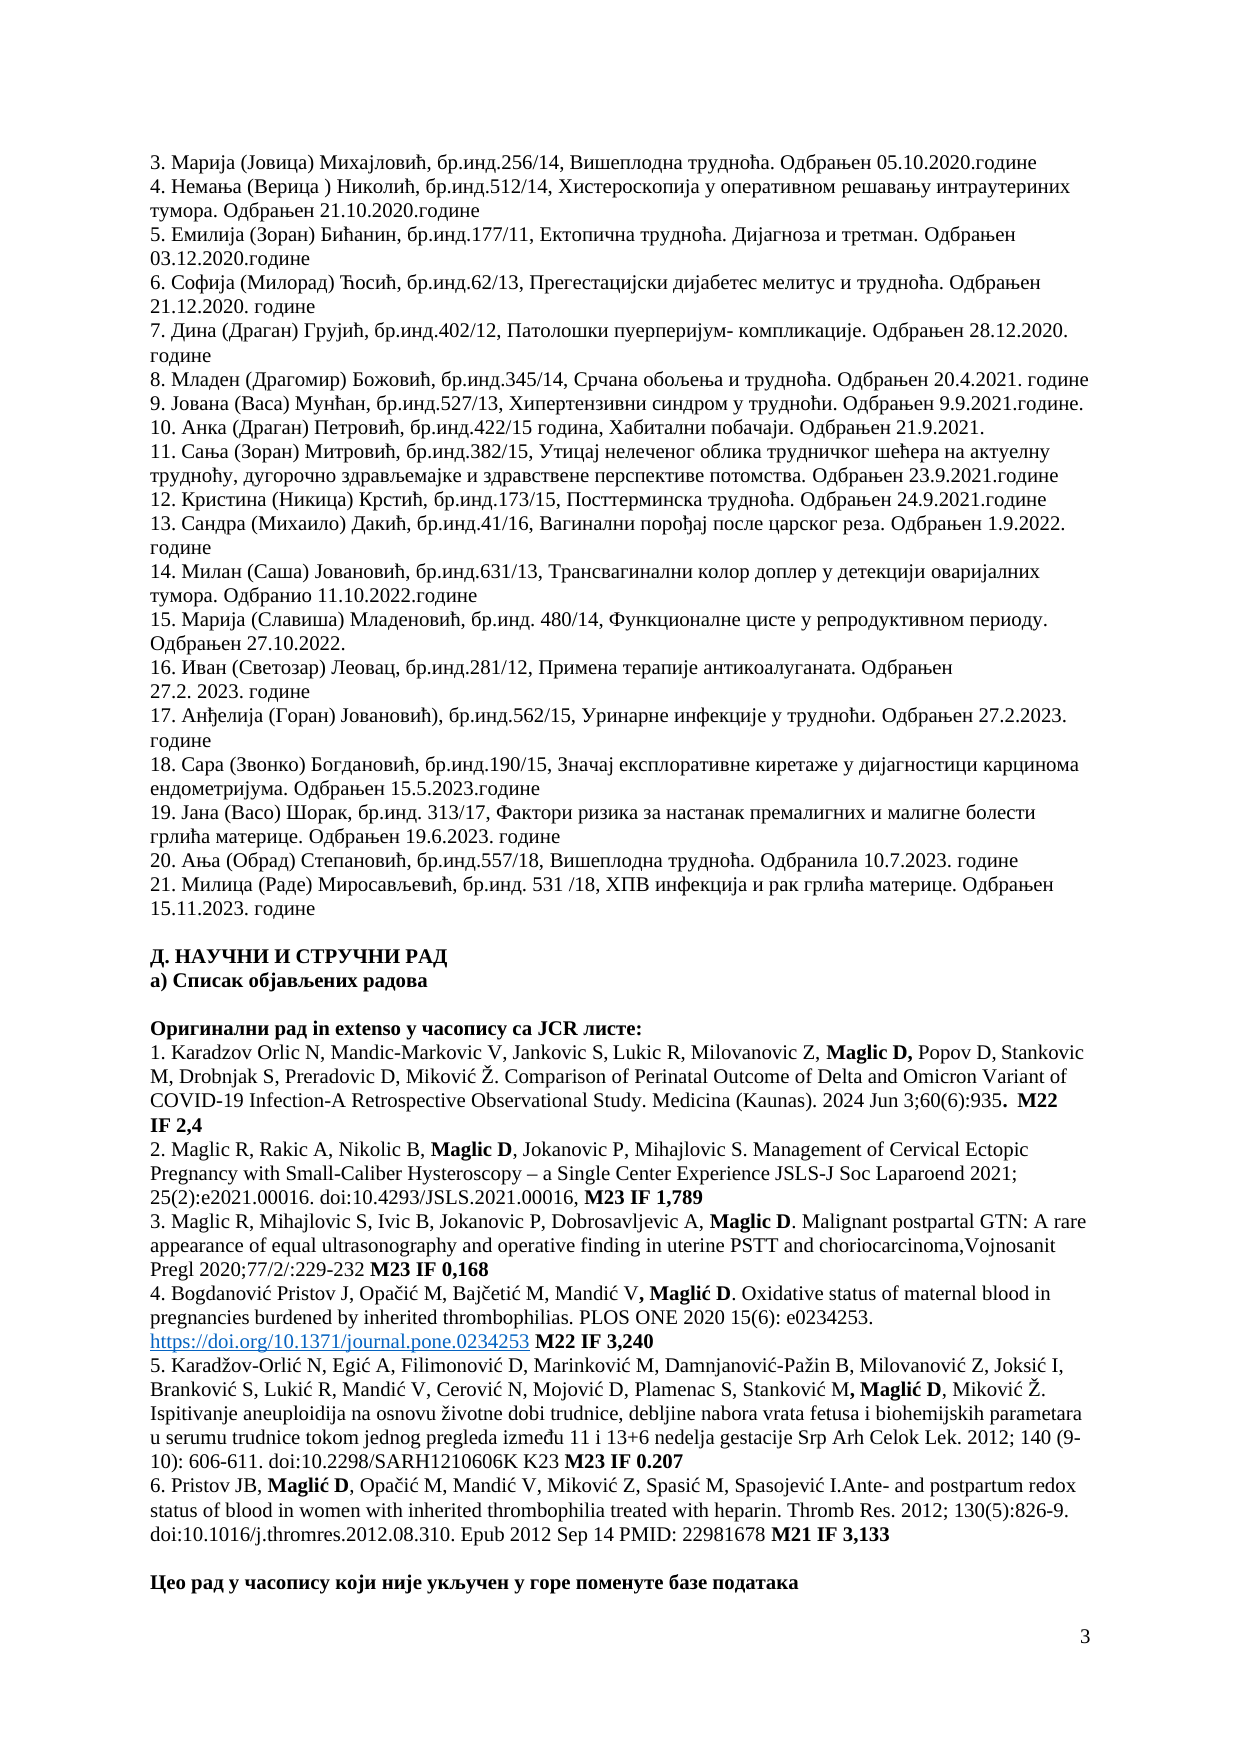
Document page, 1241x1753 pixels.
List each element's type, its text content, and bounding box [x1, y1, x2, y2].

text Д. НАУЧНИ И СТРУЧНИ РАД [150, 944, 1090, 968]
text 5. Емилија (Зоран) Бићанин, бр.инд.177/11, Ектопична трудноћа. Дијагноза и третман. Одбрањен 03.12.2020.године [150, 222, 1090, 270]
text 17. Анђелија (Горан) Јовановић), бр.инд.562/15, Уринарне инфекције у трудноћи. Одбрањен 27.2.2023. године [150, 703, 1090, 752]
text 12. Кристина (Никица) Крстић, бр.инд.173/15, Посттерминска трудноћа. Одбрањен 24.9.2021.године [150, 487, 1090, 511]
text IF 2,4 [150, 1112, 1090, 1137]
text 15. Марија (Славиша) Младеновић, бр.инд. 480/14, Функционалне цисте у репродуктивном периоду. Одбрањен 27.10.2022. [150, 607, 1090, 655]
text 18. Сара (Звонко) Богдановић, бр.инд.190/15, Значај експлоративне киретаже у дијагностици карцинома ендометријума. Одбрањен 15.5.2023.године [150, 752, 1090, 800]
text 14. Милан (Саша) Јовановић, бр.инд.631/13, Трансвагинални колор доплер у детекцији оваријалних тумора. Одбранио 11.10.2022.године [150, 559, 1090, 607]
text 4. Bogdanović Pristov J, Opačić M, Bajčetić M, Mandić V, Maglić D. Oxidative status of maternal blood in pregnancies burdened by inherited thrombophilias. PLOS ONE 2020 15(6): e0234253. https://doi.org/10.1371/journal.pone.0234253 М22 IF 3,240 [150, 1281, 1090, 1353]
text 3. Марија (Јовица) Михајловић, бр.инд.256/14, Вишеплодна трудноћа. Одбрањен 05.10.2020.године [150, 150, 1090, 174]
text 21. Милица (Раде) Миросављевић, бр.инд. 531 /18, ХПВ инфекција и рак грлића материце. Одбрањен 15.11.2023. године [150, 872, 1090, 920]
text 3. Maglic R, Mihajlovic S, Ivic B, Jokanovic P, Dobrosavljevic A, Maglic D. Malignant postpartal GTN: A rare appearance of equal ultrasonography and operative finding in uterine PSTT and choriocarcinoma,Vojnosanit Pregl 2020;77/2/:229-232 M23 IF 0,168 [150, 1209, 1090, 1281]
text Оригинални рад in extenso у часопису са JCR листе: [150, 1016, 1090, 1040]
text 10. Анка (Драган) Петровић, бр.инд.422/15 година, Хабитални побачаји. Одбрањен 21.9.2021. [150, 415, 1090, 439]
text 6. Pristov JB, Maglić D, Opačić M, Mandić V, Miković Z, Spasić M, Spasojević I.Ante- and postpartum redox status of blood in women with inherited thrombophilia treated with heparin. Thromb Res. 2012; 130(5):826-9. doi:10.1016/j.thromres.2012.08.310. Epub 2012 Sep 14 PMID: 22981678 М21 IF 3,133 [150, 1473, 1090, 1546]
text 8. Младен (Драгомир) Божовић, бр.инд.345/14, Срчана обољења и трудноћа. Одбрањен 20.4.2021. године [150, 367, 1090, 391]
text 19. Јана (Васо) Шорак, бр.инд. 313/17, Фактори ризика за настанак премалигних и малигне болести грлића материце. Одбрањен 19.6.2023. године [150, 800, 1090, 848]
text Цео рад у часопису који није укључен у горе поменуте базе података [150, 1570, 1090, 1594]
text 9. Јована (Васа) Мунћан, бр.инд.527/13, Хипертензивни синдром у трудноћи. Одбрањен 9.9.2021.године. [150, 391, 1090, 415]
text 11. Сања (Зоран) Митровић, бр.инд.382/15, Утицај нелеченог облика трудничког шећера на актуелну трудноћу, дугорочно здрављемајке и здравствене перспективе потомства. Одбрањен 23.9.2021.године [150, 439, 1090, 487]
text 16. Иван (Светозар) Леовац, бр.инд.281/12, Примена терапије антикоалуганата. Одбрањен [150, 655, 1090, 679]
text 4. Немања (Верица ) Николић, бр.инд.512/14, Хистероскопија у оперативном решавању интраутериних тумора. Одбрањен 21.10.2020.године [150, 174, 1090, 222]
text 6. Софија (Милорад) Ћосић, бр.инд.62/13, Прегестацијски дијабетес мелитус и трудноћа. Одбрањен 21.12.2020. године [150, 270, 1090, 318]
text 20. Ања (Обрад) Степановић, бр.инд.557/18, Вишеплодна трудноћа. Одбранила 10.7.2023. године [150, 848, 1090, 872]
text 27.2. 2023. године [150, 679, 1090, 703]
text 13. Сандра (Михаило) Дакић, бр.инд.41/16, Вагинални порођај после царског реза. Одбрањен 1.9.2022. годинe [150, 511, 1090, 559]
text 7. Дина (Драган) Грујић, бр.инд.402/12, Патолошки пуерперијум- компликације. Одбрањен 28.12.2020. године [150, 318, 1090, 367]
text 2. Maglic R, Rakic A, Nikolic B, Maglic D, Jokanovic P, Mihajlovic S. Management of Cervical Ectopic Pregnancy with Small-Caliber Hysteroscopy – a Single Center Experience JSLS-J Soc Laparoend 2021; 25(2):e2021.00016. doi:10.4293/JSLS.2021.00016, М23 IF 1,789 [150, 1137, 1090, 1209]
text 1. Karadzov Orlic N, Mandic-Markovic V, Jankovic S, Lukic R, Milovanovic Z, Maglic D, Popov D, Stankovic M, Drobnjak S, Preradovic D, Miković Ž. Comparison of Perinatal Outcome of Delta and Omicron Variant of COVID-19 Infection-A Retrospective Observational Study. Medicina (Kaunas). 2024 Jun 3;60(6):935. М22 [150, 1040, 1090, 1112]
text 5. Karadžov-Orlić N, Egić A, Filimonović D, Marinković M, Damnjanović-Pažin B, Milovanović Z, Joksić I, Branković S, Lukić R, Mandić V, Cerović N, Mojović D, Plamenac S, Stanković M, Maglić D, Miković Ž. Ispitivanje aneuploidija na osnovu životne dobi trudnice, debljine nabora vrata fetusa i biohemijskih parametara u serumu trudnice tokom jednog pregleda između 11 i 13+6 nedelja gestacije Srp Arh Celok Lek. 2012; 140 (9-10): 606-611. doi:10.2298/SARH1210606K K23 М23 IF 0.207 [150, 1353, 1090, 1473]
text а) Списак објављених радова [150, 968, 1090, 992]
